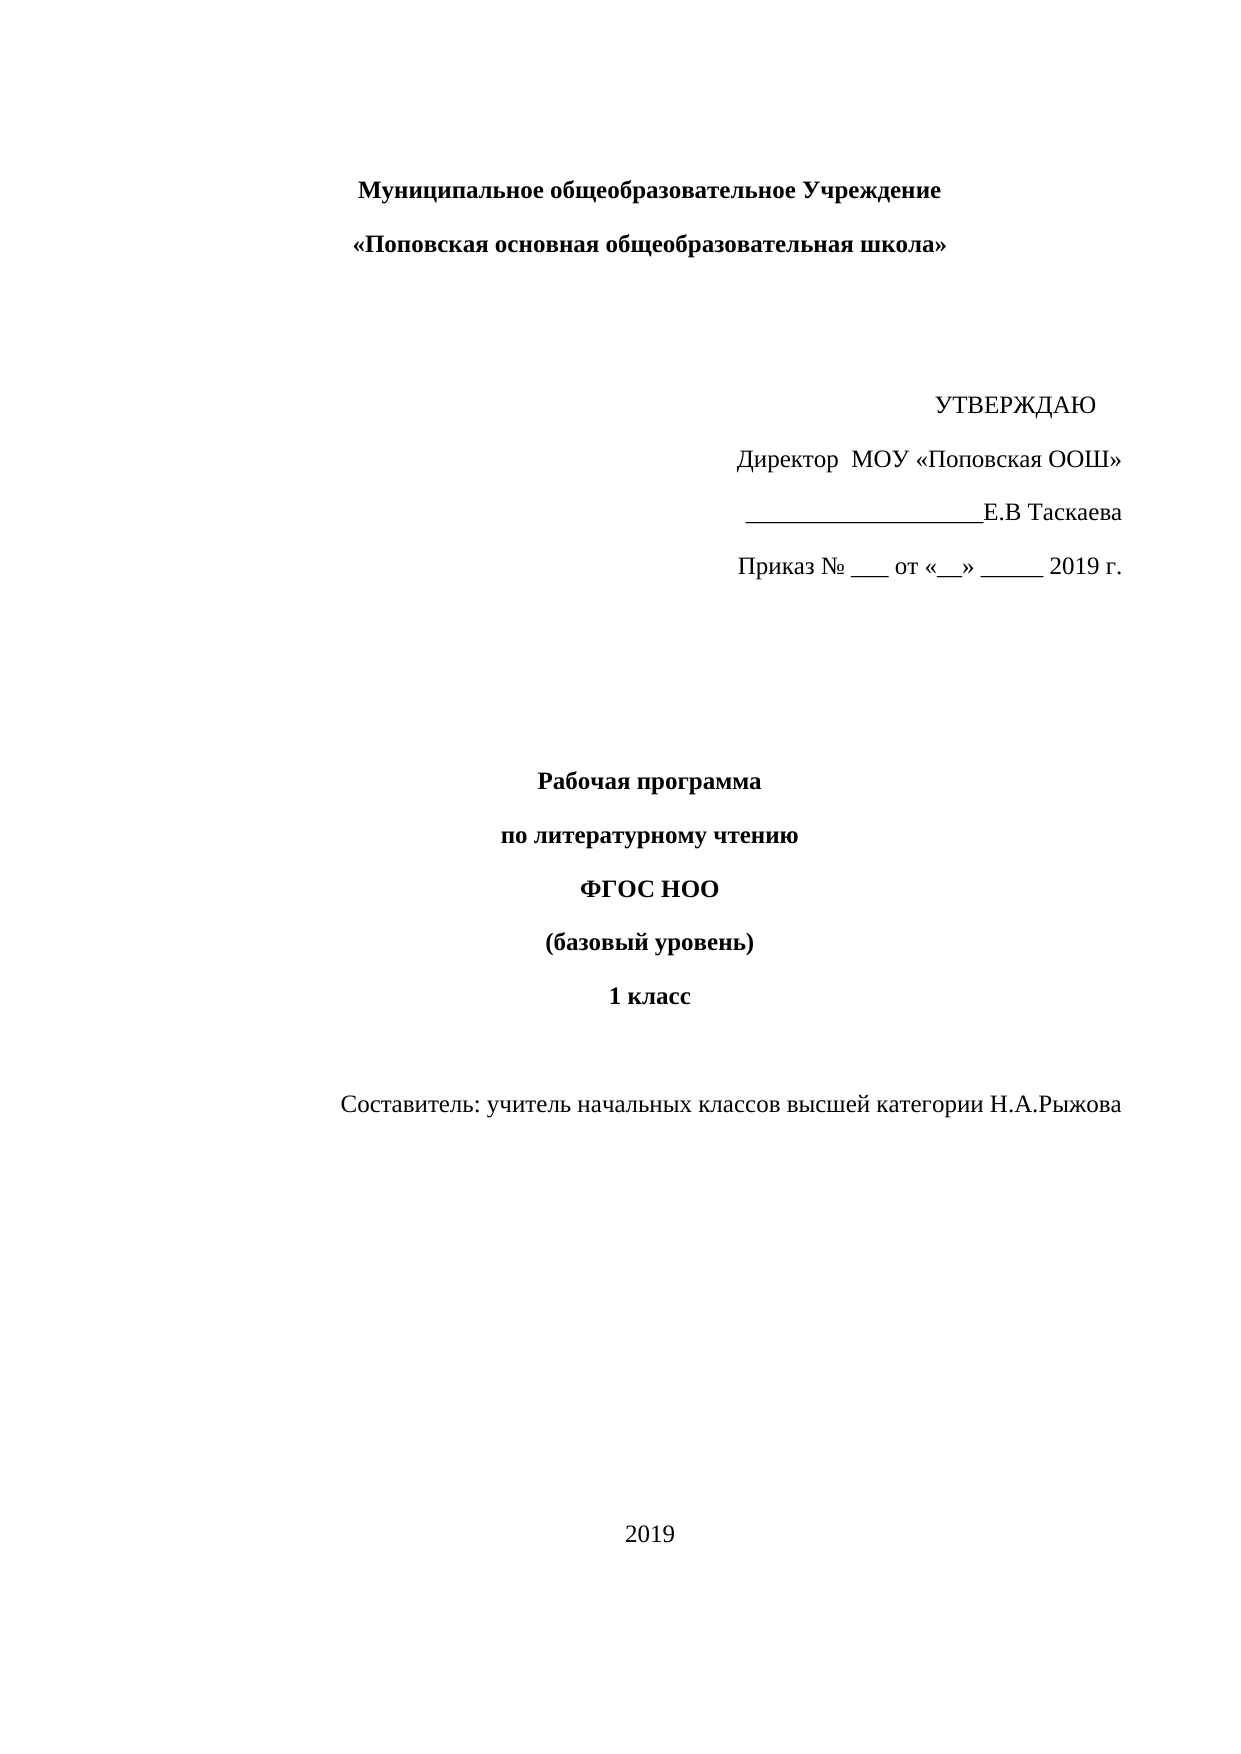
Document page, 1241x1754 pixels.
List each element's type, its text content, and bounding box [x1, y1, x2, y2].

text УТВЕРЖДАЮ [177, 390, 1122, 419]
text Составитель: учитель начальных классов высшей категории Н.А.Рыжова [177, 1089, 1122, 1117]
text 2019 [177, 1519, 1122, 1547]
text (базовый уровень) [177, 927, 1122, 956]
text Рабочая программа [177, 766, 1122, 795]
text Приказ № ___ от «__» _____ 2019 г. [177, 551, 1122, 580]
text «Поповская основная общеобразовательная школа» [177, 229, 1122, 257]
text Директор МОУ «Поповская ООШ» [177, 444, 1122, 472]
text 1 класс [177, 981, 1122, 1010]
text ___________________Е.В Таскаева [177, 497, 1122, 526]
text по литературному чтению [177, 820, 1122, 849]
text ФГОС НОО [177, 874, 1122, 902]
text Муниципальное общеобразовательное Учреждение [177, 175, 1122, 204]
